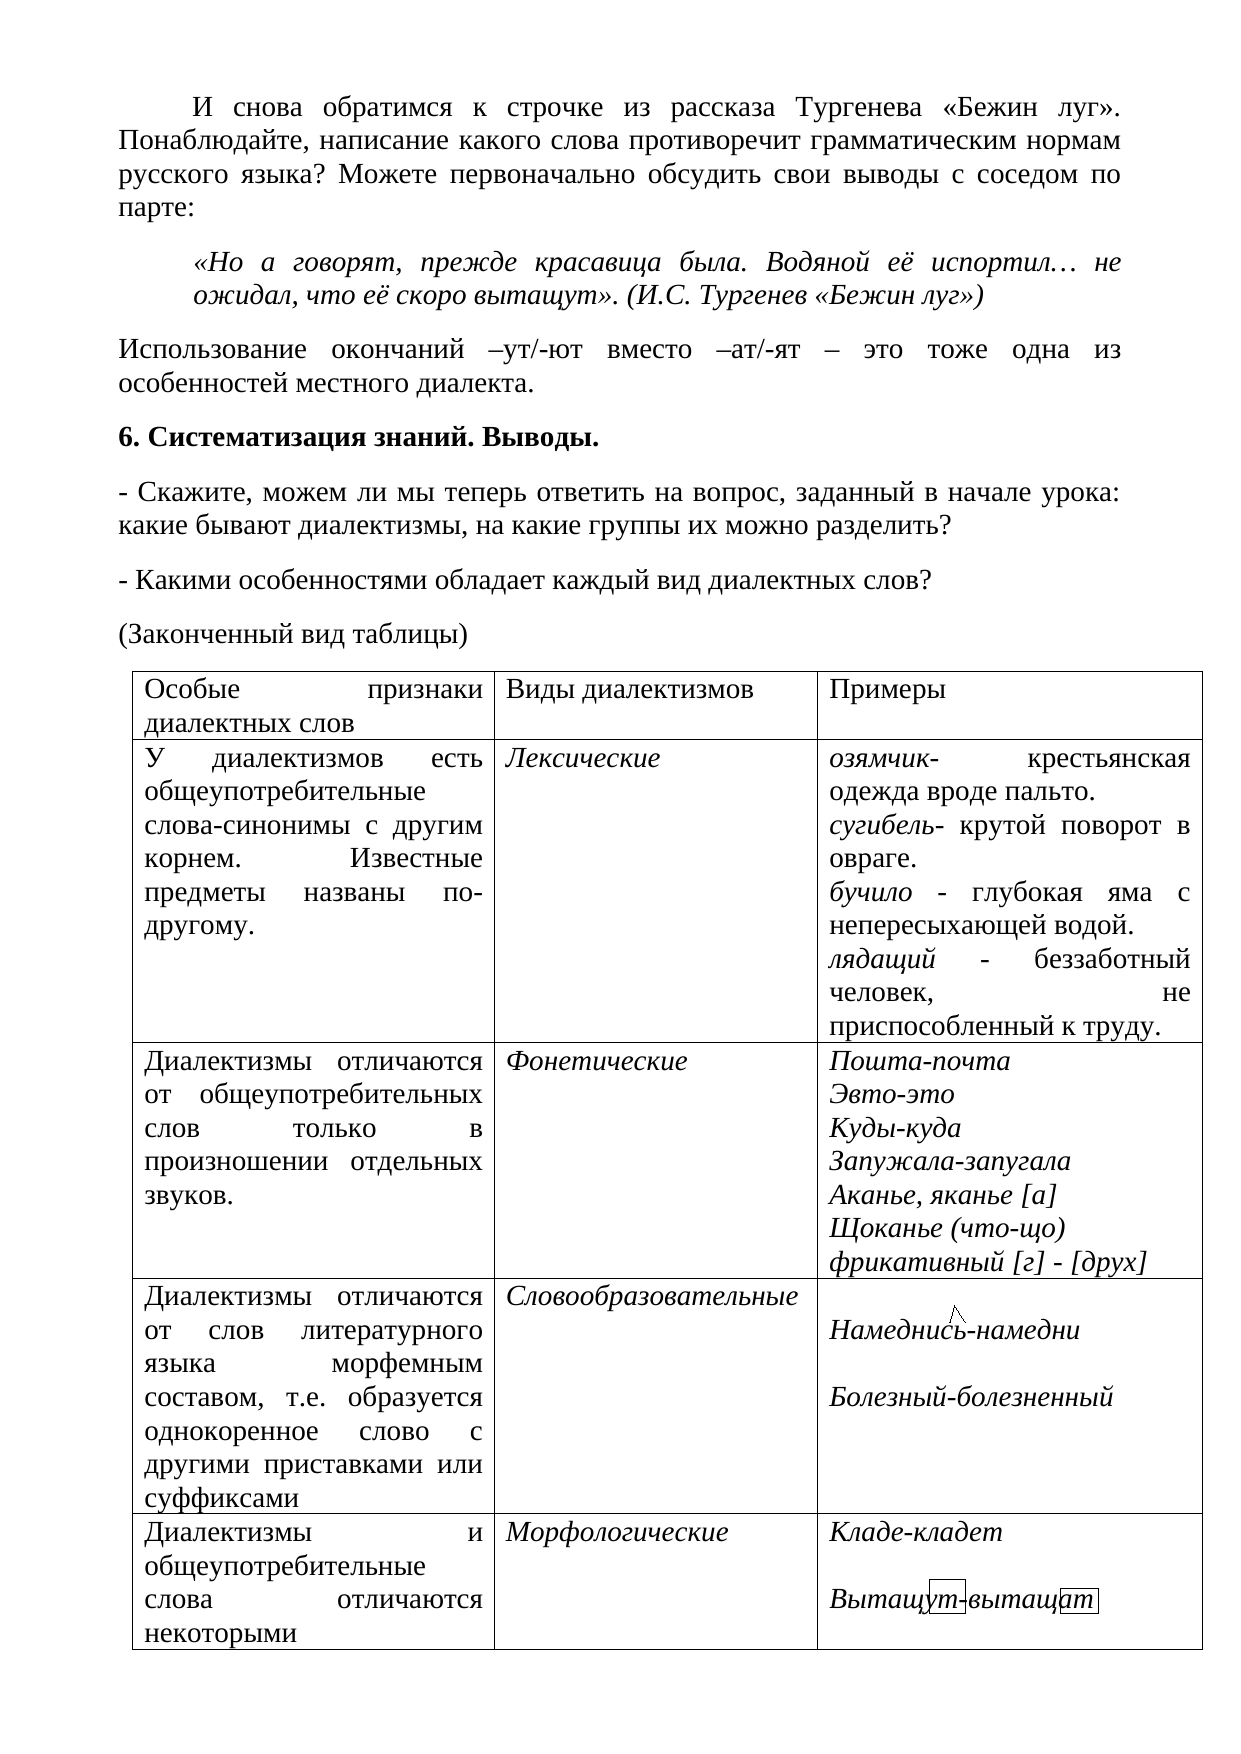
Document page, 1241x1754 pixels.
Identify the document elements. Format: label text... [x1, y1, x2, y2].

table_cell Словообразовательные [495, 1279, 817, 1513]
list «Но а говорят, прежде красавица была. Водяной её испортил… не ожидал, что её скоро вытащут». (И.С. Тургенев «Бежин луг») [193, 244, 1122, 311]
text (Законченный вид таблицы) [118, 616, 1122, 650]
table_header Примеры [818, 672, 1202, 739]
text И снова обратимся к строчке из рассказа Тургенева «Бежин луг». Понаблюдайте, написание какого слова противоречит грамматическим нормам русского языка? Можете первоначально обсудить свои выводы с соседом по парте: [118, 89, 1122, 223]
table_cell Диалектизмы отличаются от слов литературного языка морфемным составом, т.е. образуется однокоренное слово с другими приставками или суффиксами [133, 1279, 494, 1513]
table_cell Намеднись-намедни Болезный-болезненный [818, 1279, 1202, 1513]
table_cell У диалектизмов есть общеупотребительные слова-синонимы с другим корнем. Известные предметы названы по-другому. [133, 740, 494, 1042]
table_cell Лексические [495, 740, 817, 1042]
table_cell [133, 1514, 494, 1648]
table_cell озямчик- крестьянская одежда вроде пальто. сугибель- крутой поворот в овраге. бучило - глубокая яма с непересыхающей водой. лядащий - беззаботный человек, не приспособленный к труду. [818, 740, 1202, 1042]
table_cell Морфологические [495, 1514, 817, 1648]
text Использование окончаний –ут/-ют вместо –ат/-ят – это тоже одна из особенностей местного диалекта. [118, 332, 1122, 399]
text - Скажите, можем ли мы теперь ответить на вопрос, заданный в начале урока: какие бывают диалектизмы, на какие группы их можно разделить? [118, 474, 1122, 541]
table_header Особые признаки диалектных слов [133, 672, 494, 739]
table_header Виды диалектизмов [495, 672, 817, 739]
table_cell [818, 1514, 1202, 1648]
text - Какими особенностями обладает каждый вид диалектных слов? [118, 562, 1122, 595]
table_cell Диалектизмы отличаются от общеупотребительных слов только в произношении отдельных звуков. [133, 1043, 494, 1277]
table_cell Фонетические [495, 1043, 817, 1277]
table_cell Пошта-почта Эвто-это Куды-куда Запужала-запугала Аканье, яканье [а] Щоканье (что-що) фрикативный [г] - [друх] [818, 1043, 1202, 1277]
text 6. Систематизация знаний. Выводы. [118, 419, 1122, 453]
